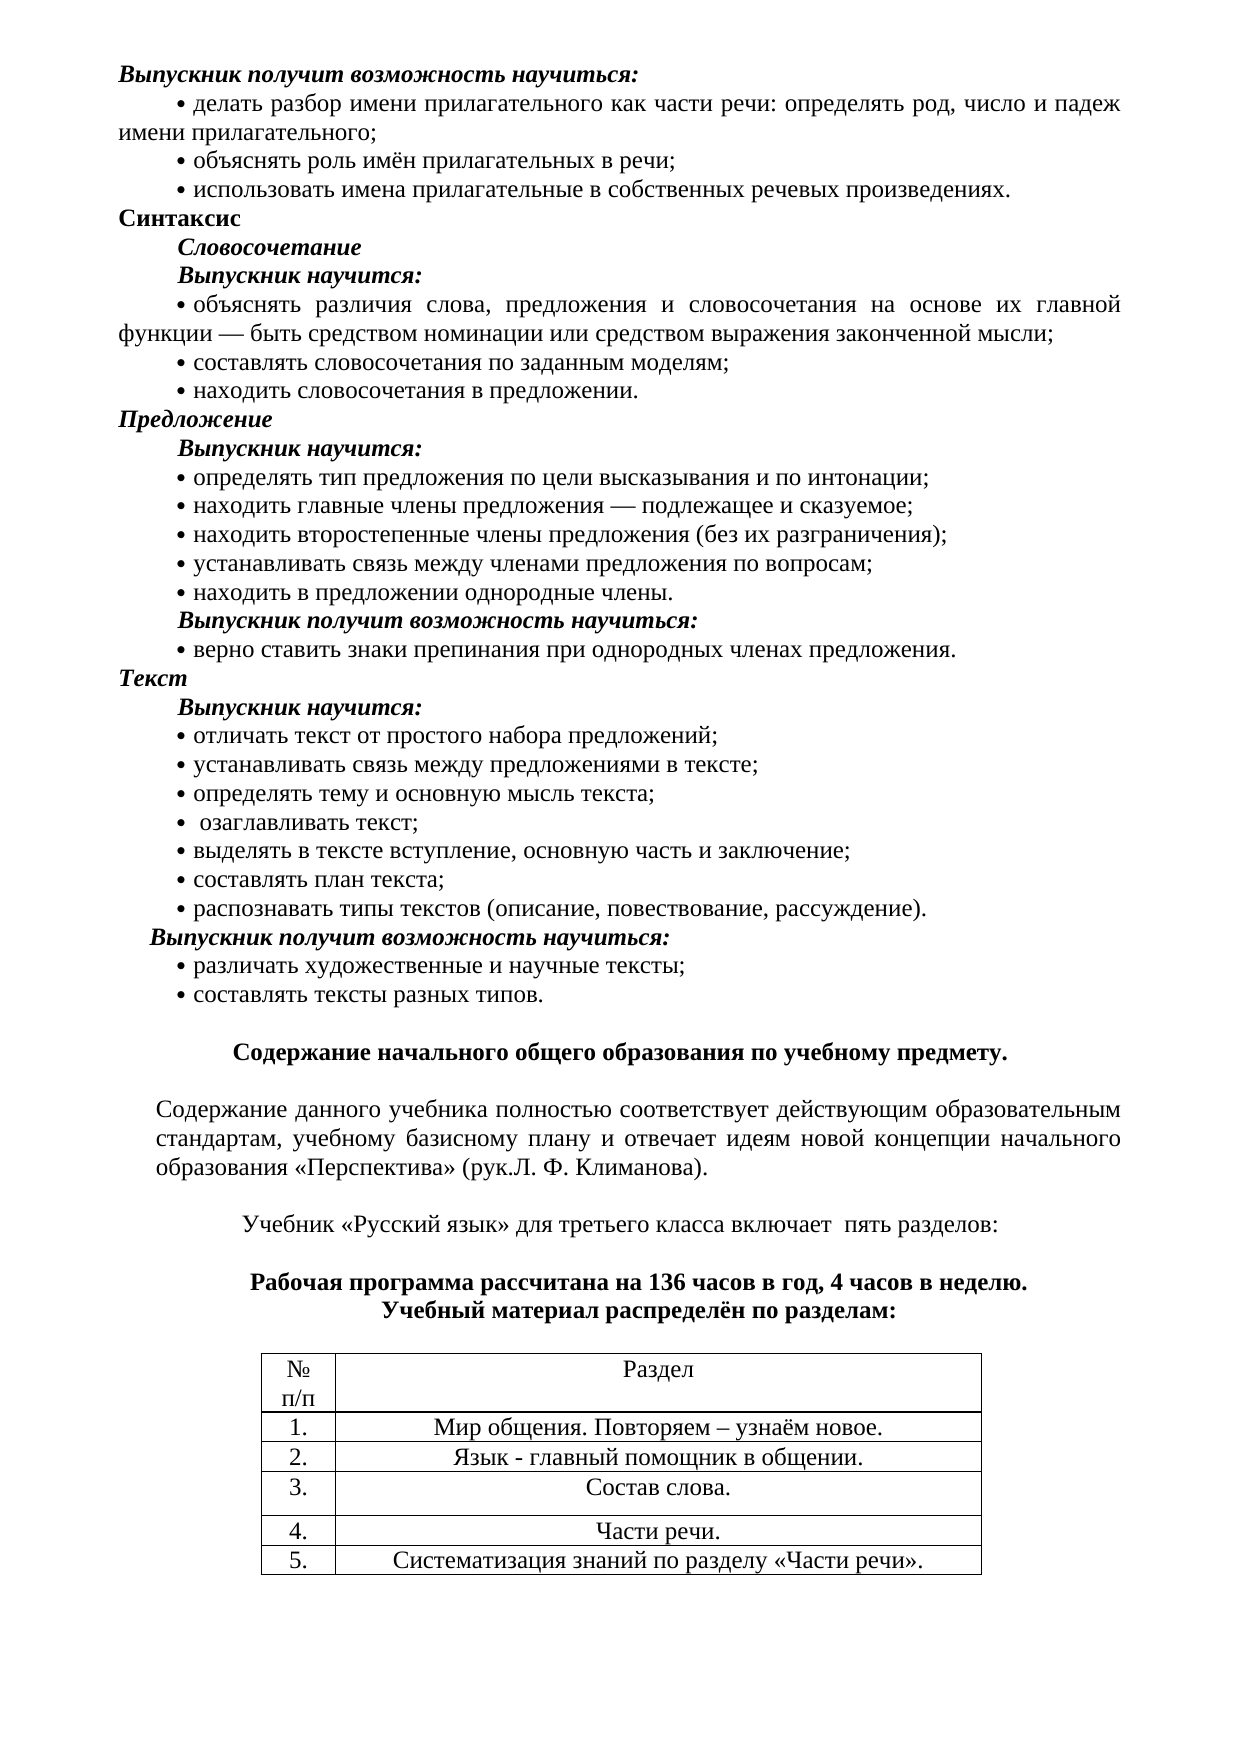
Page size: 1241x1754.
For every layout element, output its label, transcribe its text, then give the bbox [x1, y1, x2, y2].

text Выпускник получит возможность научиться: [118, 59, 1122, 88]
text Содержание данного учебника полностью соответствует действующим образовательным стандартам, учебному базисному плану и отвечает идеям новой концепции начального образования «Перспектива» (рук.Л. Ф. Климанова). [156, 1094, 1122, 1180]
list распознавать типы текстов (описание, повествование, рассуждение). [118, 893, 1122, 922]
list озаглавливать текст; [118, 807, 1122, 835]
table_cell Систематизация знаний по разделу «Части речи». [336, 1546, 981, 1574]
text Выпускник научится: [118, 260, 1122, 289]
list определять тему и основную мысль текста; [118, 778, 1122, 807]
list устанавливать связь между членами предложения по вопросам; [118, 548, 1122, 577]
table_cell Мир общения. Повторяем – узнаём новое. [336, 1413, 981, 1441]
table_cell 2. [262, 1442, 335, 1471]
table_cell 4. [262, 1516, 335, 1544]
table_cell Язык - главный помощник в общении. [336, 1442, 981, 1471]
text Предложение [118, 404, 1122, 433]
list верно ставить знаки препинания при однородных членах предложения. [118, 634, 1122, 663]
list находить второстепенные члены предложения (без их разграничения); [118, 519, 1122, 548]
table_header Раздел [336, 1354, 981, 1411]
text Выпускник научится: [118, 433, 1122, 462]
text Содержание начального общего образования по учебному предмету. [118, 1037, 1122, 1065]
list отличать текст от простого набора предложений; [118, 720, 1122, 749]
list различать художественные и научные тексты; [118, 950, 1122, 979]
text Синтаксис [118, 203, 1122, 232]
table_cell 5. [262, 1546, 335, 1574]
text Рабочая программа рассчитана на 136 часов в год, 4 часов в неделю. [118, 1267, 1122, 1295]
text Выпускник получит возможность научиться: [118, 605, 1122, 634]
list объяснять различия слова, предложения и словосочетания на основе их главной функции — быть средством номинации или средством выражения законченной мысли; [118, 289, 1122, 347]
text Выпускник научится: [118, 692, 1122, 720]
list определять тип предложения по цели высказывания и по интонации; [118, 462, 1122, 490]
table_cell 1. [262, 1413, 335, 1441]
table_header № п/п [262, 1354, 335, 1411]
list составлять тексты разных типов. [118, 979, 1122, 1008]
list составлять словосочетания по заданным моделям; [118, 347, 1122, 375]
list находить словосочетания в предложении. [118, 375, 1122, 404]
list составлять план текста; [118, 864, 1122, 893]
table_cell 3. [262, 1472, 335, 1515]
list выделять в тексте вступление, основную часть и заключение; [118, 835, 1122, 864]
text Учебный материал распределён по разделам: [118, 1295, 1122, 1324]
text Текст [118, 663, 1122, 692]
text Выпускник получит возможность научиться: [118, 922, 1122, 950]
text Учебник «Русский язык» для третьего класса включает пять разделов: [118, 1209, 1122, 1238]
table_cell Части речи. [336, 1516, 981, 1544]
list объяснять роль имён прилагательных в речи; [118, 145, 1122, 174]
list находить главные члены предложения — подлежащее и сказуемое; [118, 490, 1122, 519]
list делать разбор имени прилагательного как части речи: определять род, число и падеж имени прилагательного; [118, 88, 1122, 145]
list использовать имена прилагательные в собственных речевых произведениях. [118, 174, 1122, 203]
table_cell Состав слова. [336, 1472, 981, 1515]
list устанавливать связь между предложениями в тексте; [118, 749, 1122, 778]
list находить в предложении однородные члены. [118, 577, 1122, 605]
text Словосочетание [118, 232, 1122, 260]
